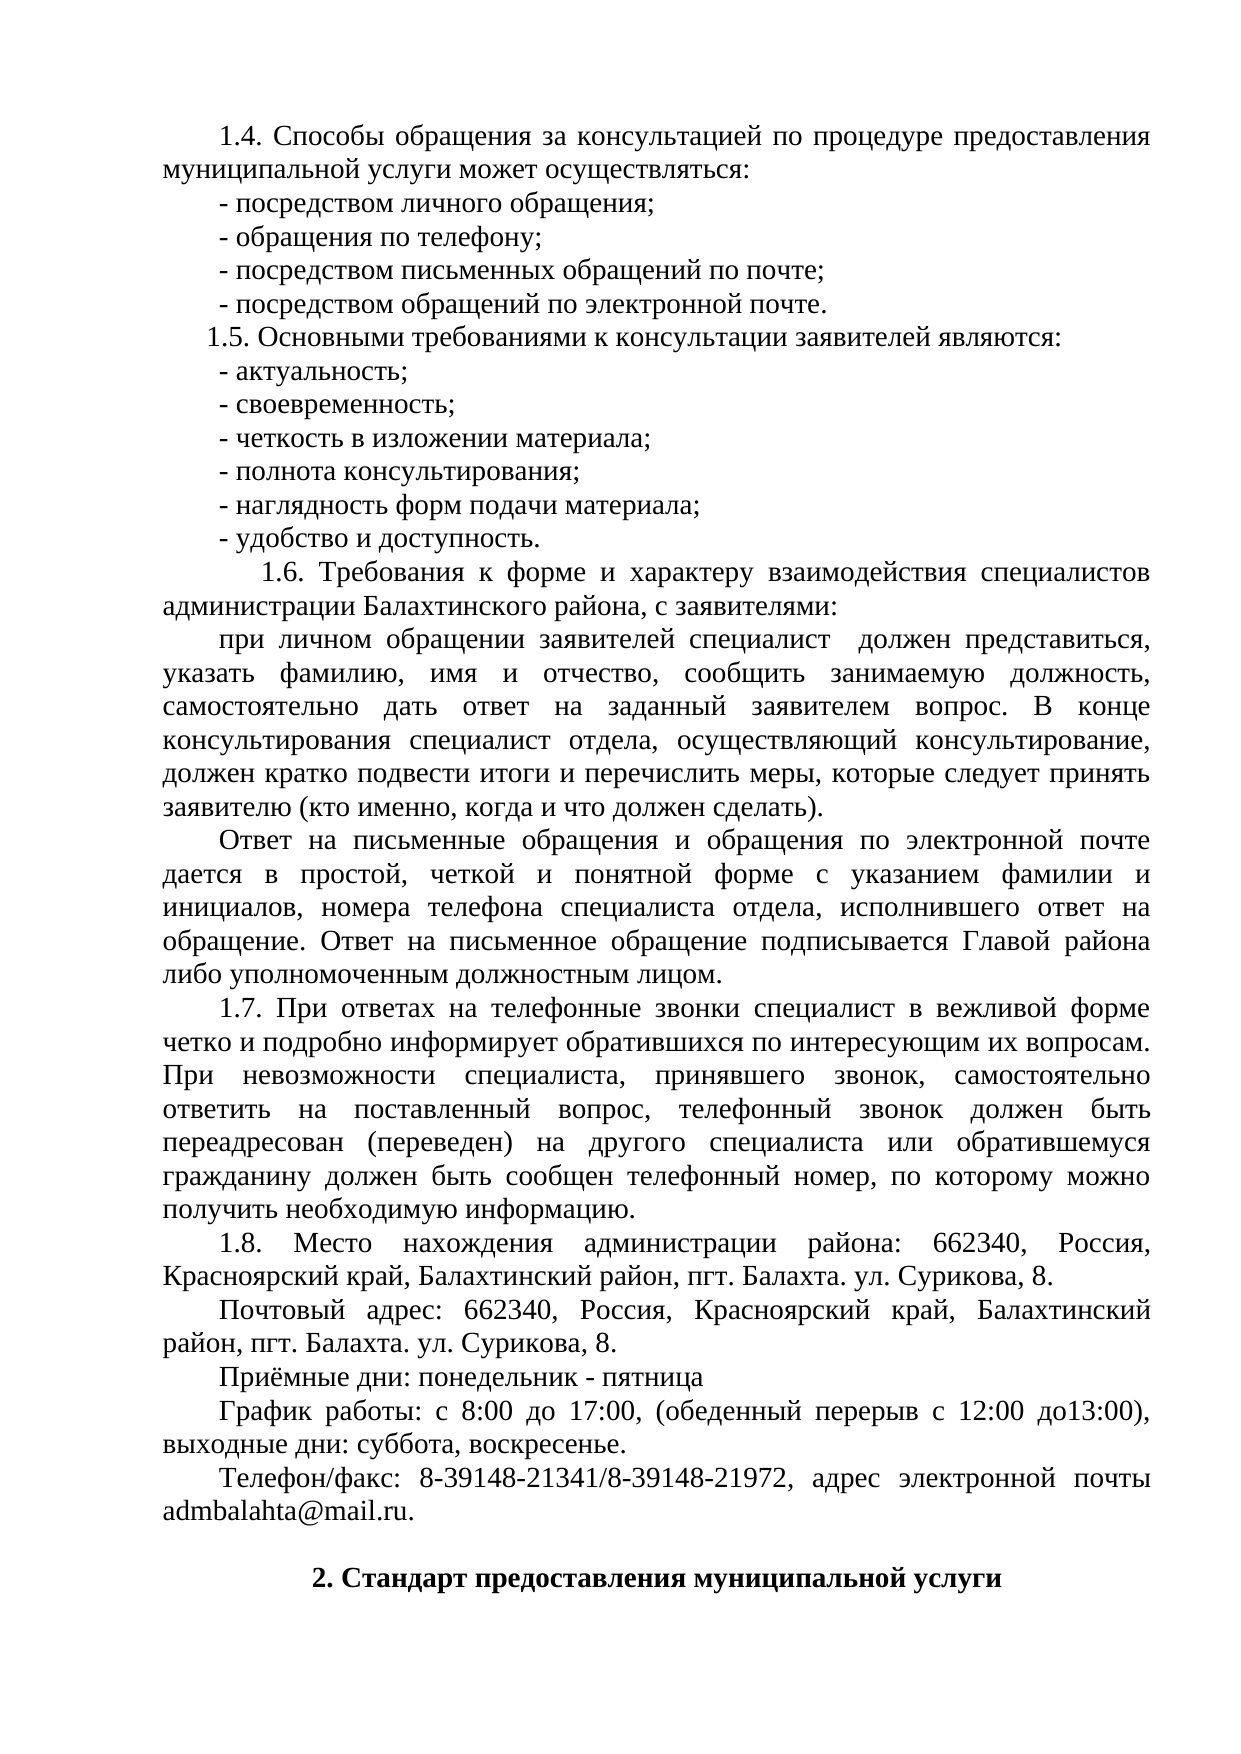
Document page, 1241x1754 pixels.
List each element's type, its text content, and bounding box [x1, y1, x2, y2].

text - посредством обращений по электронной почте. [162, 286, 1152, 319]
text 1.8. Место нахождения администрации района: 662340, Россия, Красноярский край, Балахтинский район, пгт. Балахта. ул. Сурикова, 8. [162, 1225, 1152, 1292]
text Почтовый адрес: 662340, Россия, Красноярский край, Балахтинский район, пгт. Балахта. ул. Сурикова, 8. [162, 1292, 1152, 1359]
text 1.6. Требования к форме и характеру взаимодействия специалистов администрации Балахтинского района, с заявителями: [162, 554, 1152, 621]
text - полнота консультирования; [162, 453, 1152, 487]
text - своевременность; [162, 386, 1152, 420]
text - четкость в изложении материала; [162, 420, 1152, 453]
text - актуальность; [162, 353, 1152, 386]
text Телефон/факс: 8-39148-21341/8-39148-21972, адрес электронной почты admbalahta@mail.ru. [162, 1460, 1152, 1527]
text - посредством личного обращения; [162, 185, 1152, 219]
text при личном обращении заявителей специалист должен представиться, указать фамилию, имя и отчество, сообщить занимаемую должность, самостоятельно дать ответ на заданный заявителем вопрос. В конце консультирования специалист отдела, осуществляющий консультирование, должен кратко подвести итоги и перечислить меры, которые следует принять заявителю (кто именно, когда и что должен сделать). [162, 621, 1152, 822]
text - обращения по телефону; [162, 219, 1152, 252]
text 1.7. При ответах на телефонные звонки специалист в вежливой форме четко и подробно информирует обратившихся по интересующим их вопросам. При невозможности специалиста, принявшего звонок, самостоятельно ответить на поставленный вопрос, телефонный звонок должен быть переадресован (переведен) на другого специалиста или обратившемуся гражданину должен быть сообщен телефонный номер, по которому можно получить необходимую информацию. [162, 990, 1152, 1225]
text 2. Стандарт предоставления муниципальной услуги [162, 1560, 1152, 1594]
text Ответ на письменные обращения и обращения по электронной почте дается в простой, четкой и понятной форме с указанием фамилии и инициалов, номера телефона специалиста отдела, исполнившего ответ на обращение. Ответ на письменное обращение подписывается Главой района либо уполномоченным должностным лицом. [162, 822, 1152, 990]
text 1.4. Способы обращения за консультацией по процедуре предоставления муниципальной услуги может осуществляться: [162, 118, 1152, 185]
text 1.5. Основными требованиями к консультации заявителей являются: [162, 319, 1152, 353]
text Приёмные дни: понедельник - пятница [162, 1359, 1152, 1393]
text - наглядность форм подачи материала; [162, 487, 1152, 521]
text - посредством письменных обращений по почте; [162, 252, 1152, 286]
text График работы: с 8:00 до 17:00, (обеденный перерыв с 12:00 до13:00), выходные дни: суббота, воскресенье. [162, 1393, 1152, 1460]
text - удобство и доступность. [162, 521, 1152, 554]
